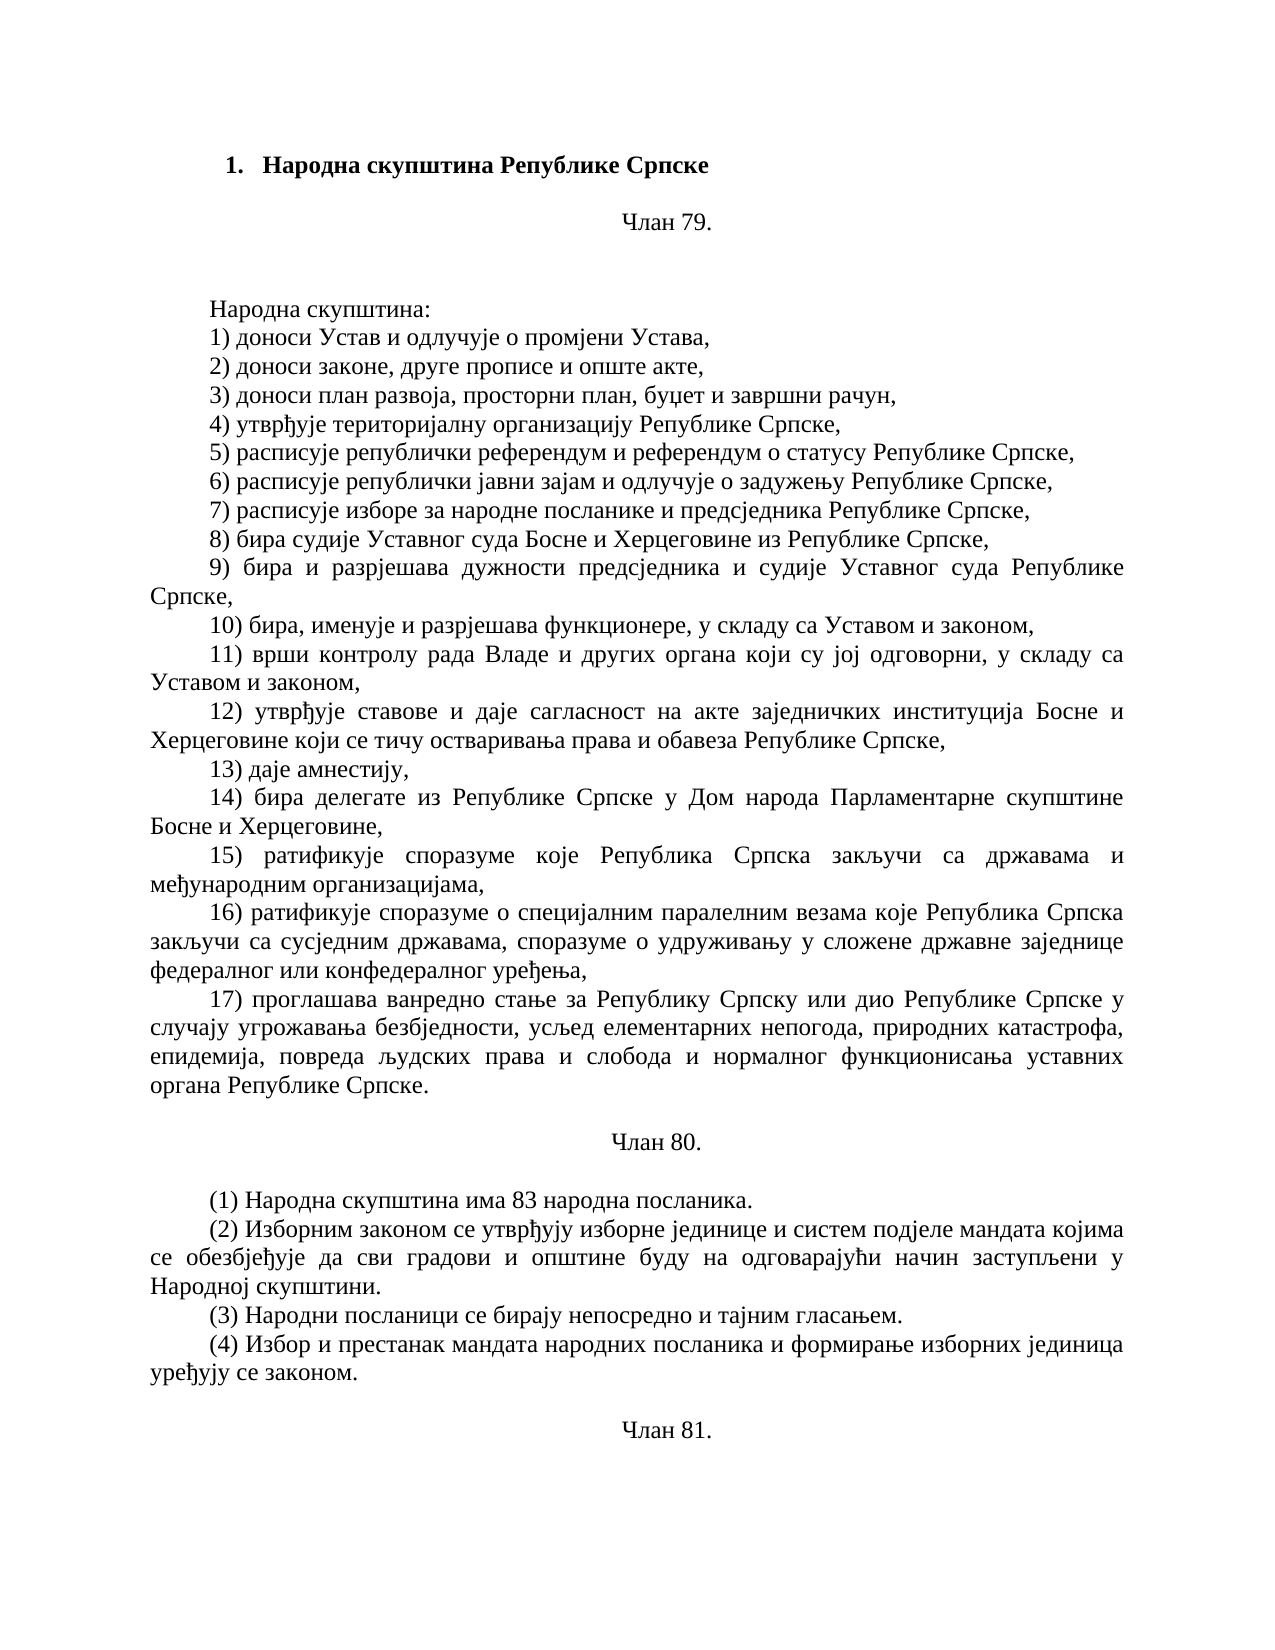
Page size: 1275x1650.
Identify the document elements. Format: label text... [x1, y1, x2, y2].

text (4) Избор и престанак мандата народних посланика и формирање изборних јединица уређују се законом. [150, 1329, 1125, 1386]
text 17) проглашава ванредно стање за Републику Српску или дио Републике Српске у случају угрожавања безбједности, усљед елементарних непогода, природних катастрофа, епидемија, повреда људских права и слобода и нормалног функционисања уставних органа Републике Српске. [150, 984, 1125, 1099]
text 16) ратификује споразуме о специјалним паралелним везама које Република Српска закључи са сусједним државама, споразуме о удруживању у сложене државне заједнице федералног или конфедералног уређења, [150, 897, 1125, 984]
text Народна скупштина: [150, 294, 1125, 322]
text 6) расписује републички јавни зајам и одлучује о задужењу Републике Српске, [150, 466, 1125, 495]
text 3) доноси план развоја, просторни план, буџет и завршни рачун, [150, 380, 1125, 409]
list Народна скупштина Републике Српске [225, 150, 1125, 179]
text (2) Изборним законом се утврђују изборне јединице и систем подјеле мандата којима се обезбјеђује да сви градови и општине буду на одговарајући начин заступљени у Народној скупштини. [150, 1214, 1125, 1300]
text 9) бира и разрјешава дужности предсједника и судије Уставног суда Републике Српске, [150, 552, 1125, 610]
text Члан 79. [150, 207, 1125, 236]
text 8) бира судије Уставног суда Босне и Херцеговине из Републике Српске, [150, 524, 1125, 552]
text (3) Народни посланици се бирају непосредно и тајним гласањем. [150, 1300, 1125, 1329]
text 14) бира делегате из Републике Српске у Дом народа Парламентарне скупштине Босне и Херцеговине, [150, 782, 1125, 840]
text 13) даје амнестију, [150, 754, 1125, 782]
text Члан 80. [150, 1127, 1125, 1156]
text 4) утврђује територијалну организацију Републике Српске, [150, 409, 1125, 437]
text (1) Народна скупштина има 83 народна посланика. [150, 1185, 1125, 1214]
text 7) расписује изборе за народне посланике и предсједника Републике Српске, [150, 495, 1125, 524]
text 15) ратификује споразуме које Република Српска закључи са државама и међународним организацијама, [150, 840, 1125, 897]
text 10) бира, именује и разрјешава функционере, у складу са Уставом и законом, [150, 610, 1125, 639]
text 11) врши контролу рада Владе и других органа који су јој одговорни, у складу са Уставом и законом, [150, 639, 1125, 696]
text 2) доноси законе, друге прописе и опште акте, [150, 351, 1125, 380]
text 5) расписује републички референдум и референдум о статусу Републике Српске, [150, 437, 1125, 466]
text Члан 81. [150, 1415, 1125, 1444]
text 12) утврђује ставове и даје сагласност на акте заједничких институција Босне и Херцеговине који се тичу остваривања права и обавеза Републике Српске, [150, 696, 1125, 754]
text 1) доноси Устав и одлучује о промјени Устава, [150, 322, 1125, 351]
